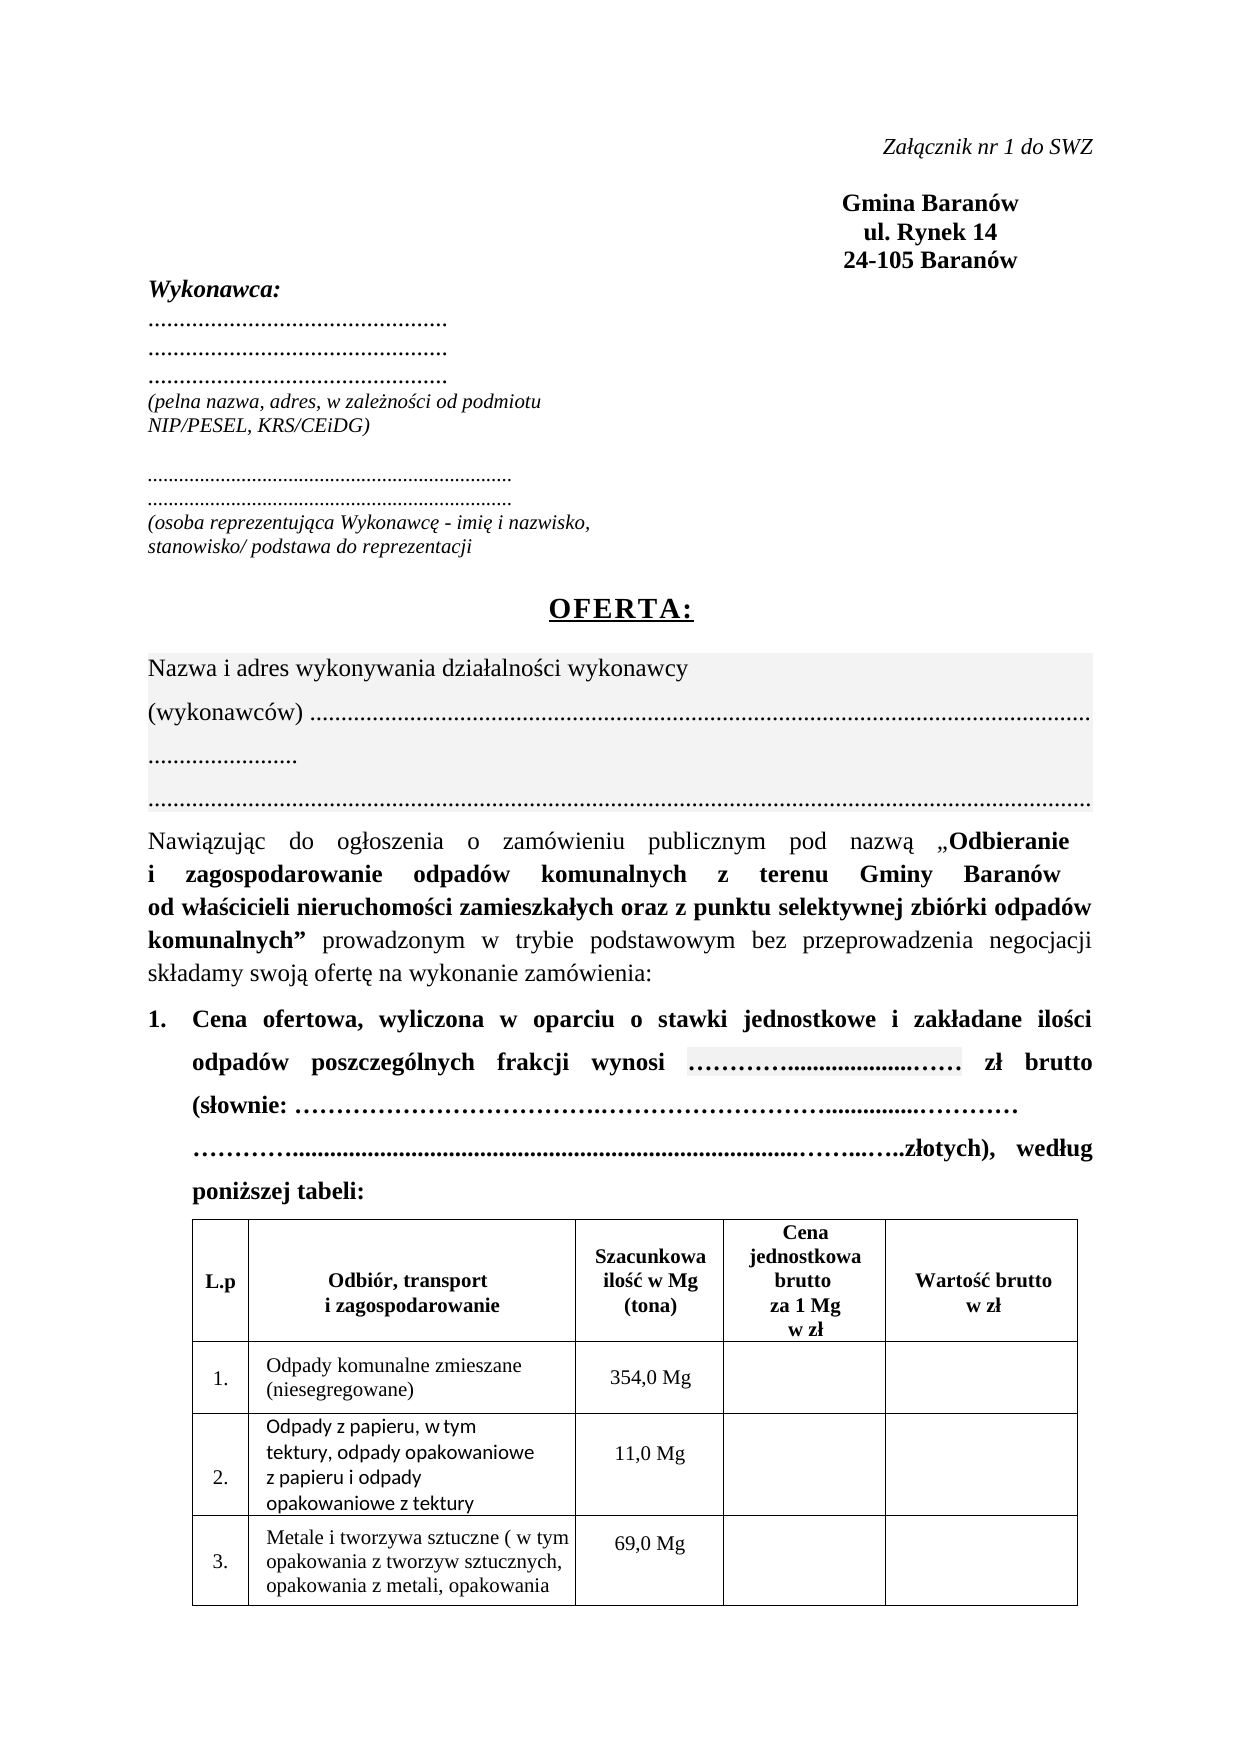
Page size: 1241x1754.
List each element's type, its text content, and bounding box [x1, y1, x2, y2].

text Nawiązując do ogłoszenia o zamówieniu publicznym pod nazwą „Odbieranie i zagospodarowanie odpadów komunalnych z terenu Gminy Baranów od właścicieli nieruchomości zamieszkałych oraz z punktu selektywnej zbiórki odpadów komunalnych” prowadzonym w trybie podstawowym bez przeprowadzenia negocjacji składamy swoją ofertę na wykonanie zamówienia: [148, 826, 1093, 987]
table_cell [249, 1516, 575, 1605]
text Wykonawca: [148, 274, 1093, 303]
text ................................................ [148, 332, 1093, 361]
table_cell [886, 1342, 1077, 1413]
table_cell [724, 1414, 885, 1515]
text Nazwa i adres wykonywania działalności wykonawcy (wykonawców) ..................................................................................................................................................... [148, 653, 1093, 768]
text OFERTA: [148, 591, 1093, 625]
table_cell 2. [193, 1414, 248, 1515]
list Cena ofertowa, wyliczona w oparciu o stawki jednostkowe i zakładane ilości odpadów poszczególnych frakcji wynosi …………....................…… zł brutto (słownie: ……………………………….………………………...............………… [148, 1004, 1093, 1119]
table_cell [724, 1516, 885, 1605]
table_cell 11,0 Mg [576, 1414, 723, 1515]
text ....................................................................................................................................................... [148, 783, 1093, 812]
table_cell 354,0 Mg [576, 1342, 723, 1413]
text Załącznik nr 1 do SWZ [738, 133, 1093, 159]
text ................................................ [148, 303, 1093, 332]
table_header Cena jednostkowa brutto za 1 Mg w zł [724, 1220, 885, 1341]
table_cell [886, 1516, 1077, 1605]
text ...................................................................... [148, 461, 1093, 486]
text ................................................ [148, 361, 1093, 389]
table_cell 69,0 Mg [576, 1516, 723, 1605]
text NIP/PESEL, KRS/CEiDG) [148, 413, 1093, 437]
text ...................................................................... [148, 486, 1093, 509]
text ul. Rynek 14 [768, 217, 1093, 246]
table_cell Odpady komunalne zmieszane (niesegregowane) [249, 1342, 575, 1413]
table_header Wartość brutto w zł [886, 1220, 1077, 1341]
table_cell [886, 1414, 1077, 1515]
text Gmina Baranów [768, 188, 1093, 217]
table_cell 1. [193, 1342, 248, 1413]
text ………….................................................................................……...…..złotych), według poniższej tabeli: [192, 1133, 1093, 1205]
table_cell Odpady z papieru, w tym tektury, odpady opakowaniowe z papieru i odpady opakowaniowe z tektury [249, 1414, 575, 1515]
table_cell [724, 1342, 885, 1413]
text (osoba reprezentująca Wykonawcę - imię i nazwisko, [148, 509, 1093, 534]
text 24-105 Baranów [768, 246, 1093, 274]
table_header Odbiór, transport i zagospodarowanie [249, 1220, 575, 1341]
table_header L.p [193, 1220, 248, 1341]
table_cell 3. [193, 1516, 248, 1605]
text stanowisko/ podstawa do reprezentacji [148, 534, 1093, 558]
table_header Szacunkowa ilość w Mg (tona) [576, 1220, 723, 1341]
text (pelna nazwa, adres, w zależności od podmiotu [148, 389, 1093, 413]
